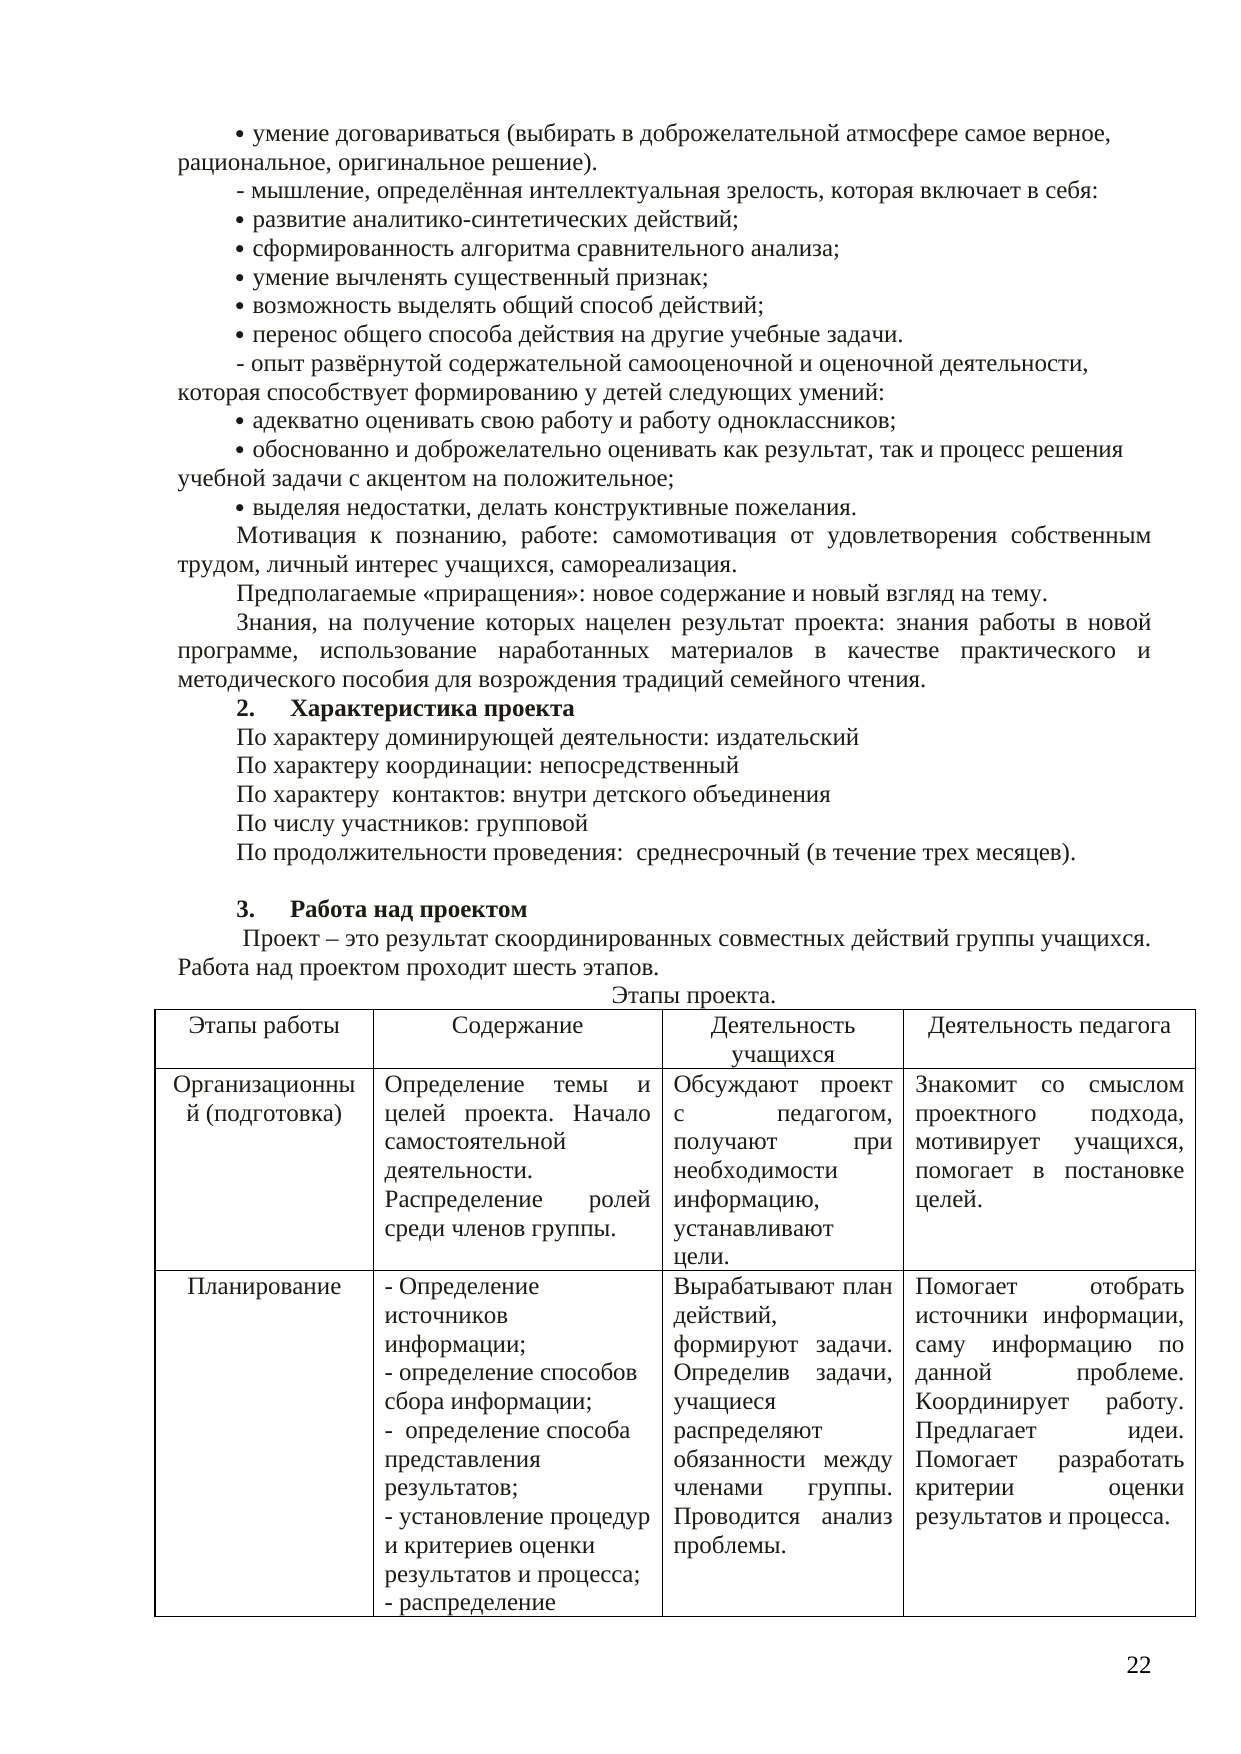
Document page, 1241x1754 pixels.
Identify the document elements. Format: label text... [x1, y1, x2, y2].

table_cell Знакомит со смыслом проектного подхода, мотивирует учащихся, помогает в постановке целей. [904, 1069, 1195, 1270]
text - мышление, определённая интеллектуальная зрелость, которая включает в себя: [177, 176, 1152, 204]
text По продолжительности проведения: среднесрочный (в течение трех месяцев). [177, 837, 1152, 866]
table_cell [904, 1271, 1195, 1616]
list обоснованно и доброжелательно оценивать как результат, так и процесс решения учебной задачи с акцентом на положительное; [177, 434, 1152, 492]
list перенос общего способа действия на другие учебные задачи. [177, 319, 1152, 348]
table_cell Обсуждают проект с педагогом, получают при необходимости информацию, устанавливают цели. [663, 1069, 903, 1270]
table_cell Планирование [156, 1271, 373, 1616]
text Этапы проекта. [177, 981, 1152, 1009]
list адекватно оценивать свою работу и работу одноклассников; [177, 406, 1152, 434]
text По характеру доминирующей деятельности: издательский [177, 722, 1152, 751]
list умение вычленять существенный признак; [177, 262, 1152, 291]
list Работа над проектом [177, 894, 1152, 923]
table_header Деятельность учащихся [663, 1010, 903, 1068]
text Знания, на получение которых нацелен результат проекта: знания работы в новой программе, использование наработанных материалов в качестве практического и методического пособия для возрождения традиций семейного чтения. [177, 607, 1152, 693]
table_header Деятельность педагога [904, 1010, 1195, 1068]
text - опыт развёрнутой содержательной самооценочной и оценочной деятельности, которая способствует формированию у детей следующих умений: [177, 348, 1152, 406]
table_header Содержание [374, 1010, 662, 1068]
list умение договариваться (выбирать в доброжелательной атмосфере самое верное, рациональное, оригинальное решение). [177, 118, 1152, 176]
text По характеру координации: непосредственный [177, 751, 1152, 779]
table_cell Определение темы и целей проекта. Начало самостоятельной деятельности. Распределение ролей среди членов группы. [374, 1069, 662, 1270]
table_header Этапы работы [156, 1010, 373, 1068]
text По характеру контактов: внутри детского объединения [177, 779, 1152, 808]
text Мотивация к познанию, работе: самомотивация от удовлетворения собственным трудом, личный интерес учащихся, самореализация. [177, 521, 1152, 578]
text Предполагаемые «приращения»: новое содержание и новый взгляд на тему. [177, 578, 1152, 607]
table_cell Организационный (подготовка) [156, 1069, 373, 1270]
list выделяя недостатки, делать конструктивные пожелания. [177, 492, 1152, 521]
text Проект – это результат скоординированных совместных действий группы учащихся. Работа над проектом проходит шесть этапов. [177, 923, 1152, 981]
list возможность выделять общий способ действий; [177, 291, 1152, 319]
text По числу участников: групповой [177, 808, 1152, 837]
list развитие аналитико-синтетических действий; [177, 204, 1152, 233]
list сформированность алгоритма сравнительного анализа; [177, 233, 1152, 262]
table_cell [374, 1271, 662, 1616]
list Характеристика проекта [177, 693, 1152, 722]
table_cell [663, 1271, 903, 1616]
